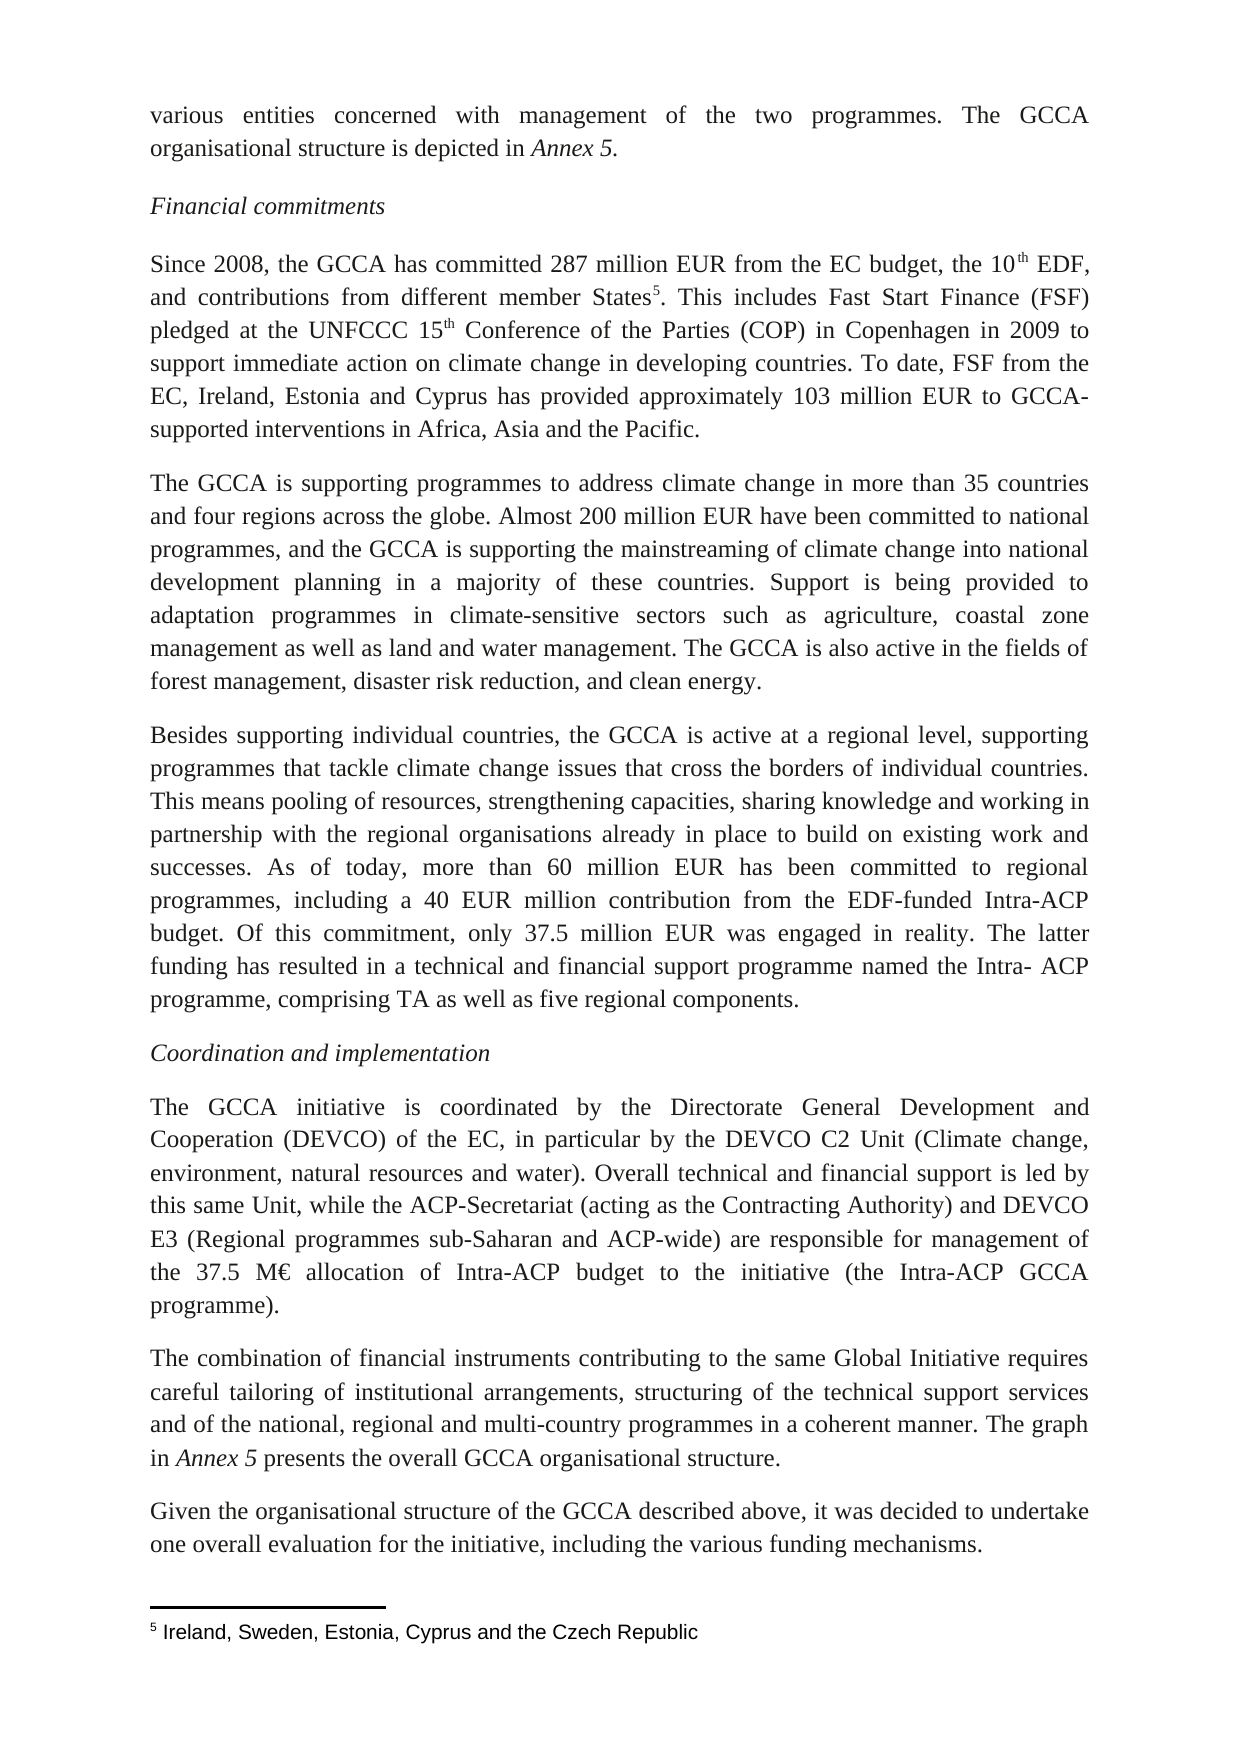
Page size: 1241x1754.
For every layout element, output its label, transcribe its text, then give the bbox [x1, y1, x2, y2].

text Since 2008, the GCCA has committed 287 million EUR from the EC budget, the 10th EDF, and contributions from different member States. This includes Fast Start Finance (FSF) pledged at the UNFCCC 15th Conference of the Parties (COP) in Copenhagen in 2009 to support immediate action on climate change in developing countries. To date, FSF from the EC, Ireland, Estonia and Cyprus has provided approximately 103 million EUR to GCCA-supported interventions in Africa, Asia and the Pacific. [150, 249, 1090, 443]
text The combination of financial instruments contributing to the same Global Initiative requires careful tailoring of institutional arrangements, structuring of the technical support services and of the national, regional and multi-country programmes in a coherent manner. The graph in Annex 5 presents the overall GCCA organisational structure. [150, 1343, 1090, 1471]
text The GCCA initiative is coordinated by the Directorate General Development and Cooperation (DEVCO) of the EC, in particular by the DEVCO C2 Unit (Climate change, environment, natural resources and water). Overall technical and financial support is led by this same Unit, while the ACP-Secretariat (acting as the Contracting Authority) and DEVCO E3 (Regional programmes sub-Saharan and ACP-wide) are responsible for management of the 37.5 M€ allocation of Intra-ACP budget to the initiative (the Intra-ACP GCCA programme). [150, 1092, 1090, 1318]
text Financial commitments [150, 191, 1090, 220]
text The GCCA is supporting programmes to address climate change in more than 35 countries and four regions across the globe. Almost 200 million EUR have been committed to national programmes, and the GCCA is supporting the mainstreaming of climate change into national development planning in a majority of these countries. Support is being provided to adaptation programmes in climate-sensitive sectors such as agriculture, coastal zone management as well as land and water management. The GCCA is also active in the fields of forest management, disaster risk reduction, and clean energy. [150, 468, 1090, 694]
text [150, 100, 1090, 162]
text Besides supporting individual countries, the GCCA is active at a regional level, supporting programmes that tackle climate change issues that cross the borders of individual countries. This means pooling of resources, strengthening capacities, sharing knowledge and working in partnership with the regional organisations already in place to build on existing work and successes. As of today, more than 60 million EUR has been committed to regional programmes, including a 40 EUR million contribution from the EDF-funded Intra-ACP budget. Of this commitment, only 37.5 million EUR was engaged in reality. The latter funding has resulted in a technical and financial support programme named the Intra- ACP programme, comprising TA as well as five regional components. [150, 720, 1090, 1013]
text Coordination and implementation [150, 1038, 1090, 1066]
text Given the organisational structure of the GCCA described above, it was decided to undertake one overall evaluation for the initiative, including the various funding mechanisms. [150, 1496, 1090, 1558]
